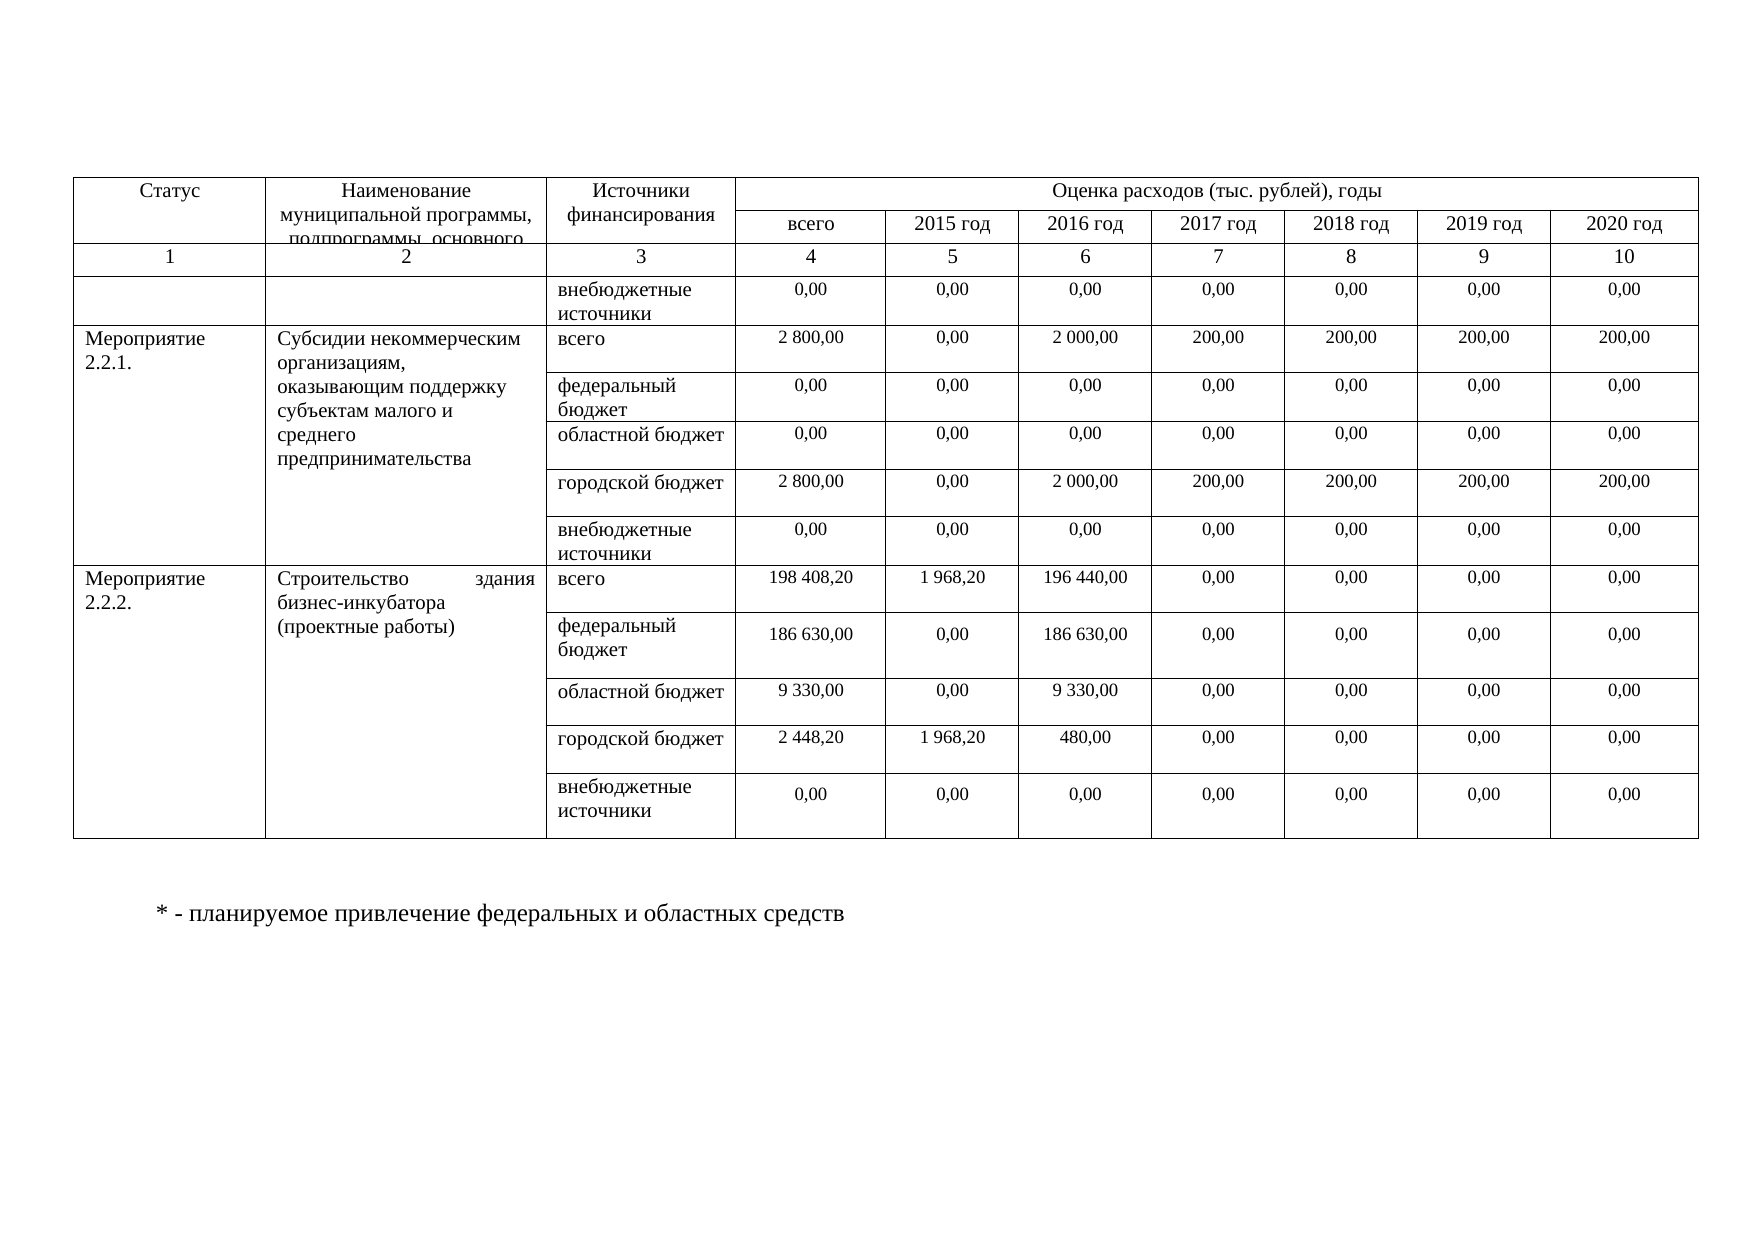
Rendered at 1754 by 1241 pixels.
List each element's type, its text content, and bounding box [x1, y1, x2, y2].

table_cell 0,00 [886, 326, 1018, 372]
table_cell 0,00 [1418, 679, 1550, 725]
table_cell 0,00 [736, 277, 885, 325]
table_cell 0,00 [736, 774, 885, 838]
table_cell федеральный бюджет [547, 373, 735, 421]
table_cell 0,00 [1152, 517, 1284, 565]
table_cell 0,00 [1285, 422, 1417, 468]
table_cell 186 630,00 [1019, 613, 1151, 678]
table_cell 8 [1285, 244, 1417, 276]
table_cell 1 968,20 [886, 726, 1018, 772]
table_cell 2 800,00 [736, 326, 885, 372]
table_cell 2019 год [1418, 211, 1550, 243]
table_cell 0,00 [886, 277, 1018, 325]
table_cell 0,00 [1285, 517, 1417, 565]
table_cell 0,00 [1551, 517, 1698, 565]
table_cell 198 408,20 [736, 566, 885, 612]
table_cell 0,00 [886, 774, 1018, 838]
table_cell 0,00 [1551, 679, 1698, 725]
table_cell областной бюджет [547, 679, 735, 725]
table_cell 0,00 [736, 517, 885, 565]
table_cell 0,00 [1418, 373, 1550, 421]
table_cell 0,00 [1551, 373, 1698, 421]
table_cell 0,00 [886, 373, 1018, 421]
table_cell 0,00 [1418, 422, 1550, 468]
table_cell 200,00 [1418, 470, 1550, 516]
table_cell внебюджетные источники [547, 774, 735, 838]
table_cell всего [736, 211, 885, 243]
table_cell городской бюджет [547, 726, 735, 772]
table_cell 0,00 [1285, 373, 1417, 421]
table_cell 0,00 [1152, 679, 1284, 725]
table_cell внебюджетные источники [547, 517, 735, 565]
table_cell 200,00 [1285, 470, 1417, 516]
table_cell 0,00 [1152, 422, 1284, 468]
table_cell 0,00 [1152, 566, 1284, 612]
table_cell областной бюджет [547, 422, 735, 468]
table_cell 186 630,00 [736, 613, 885, 678]
table_cell 0,00 [1551, 277, 1698, 325]
table_cell 1 [74, 244, 265, 276]
table_cell Мероприятие 2.2.2. [74, 566, 265, 838]
table_cell 9 330,00 [736, 679, 885, 725]
table_cell 0,00 [1418, 726, 1550, 772]
table_cell 0,00 [1019, 422, 1151, 468]
table_cell 0,00 [1285, 566, 1417, 612]
table_cell 0,00 [886, 517, 1018, 565]
table_cell городской бюджет [547, 470, 735, 516]
table_cell 0,00 [1418, 277, 1550, 325]
table_cell Строительство здания бизнес-инкубатора (проектные работы) [266, 566, 546, 838]
table_cell 2017 год [1152, 211, 1284, 243]
table_cell 2018 год [1285, 211, 1417, 243]
text * - планируемое привлечение федеральных и областных средств [156, 898, 1636, 927]
table_cell 6 [1019, 244, 1151, 276]
table_cell Мероприятие 2.2.1. [74, 326, 265, 565]
table_cell 1 968,20 [886, 566, 1018, 612]
table_cell 0,00 [1551, 422, 1698, 468]
table_cell 0,00 [1019, 373, 1151, 421]
table_cell 200,00 [1551, 470, 1698, 516]
table_cell 0,00 [1418, 613, 1550, 678]
table_header Наименование муниципальной программы, подпрограммы, основного мероприятия, мероприятия [266, 178, 546, 243]
table_cell 0,00 [1551, 613, 1698, 678]
table_cell 196 440,00 [1019, 566, 1151, 612]
table_cell 0,00 [1418, 517, 1550, 565]
table_cell 200,00 [1418, 326, 1550, 372]
table_cell 0,00 [1418, 774, 1550, 838]
table_cell 0,00 [886, 422, 1018, 468]
table_cell 0,00 [1019, 277, 1151, 325]
table_cell 0,00 [1152, 277, 1284, 325]
table_cell 0,00 [736, 373, 885, 421]
table_cell всего [547, 566, 735, 612]
table_cell 2 [266, 244, 546, 276]
table_cell 0,00 [1551, 566, 1698, 612]
table_cell 7 [1152, 244, 1284, 276]
table_cell 200,00 [1285, 326, 1417, 372]
table_header Оценка расходов (тыс. рублей), годы [736, 178, 1698, 210]
table_cell 0,00 [1551, 774, 1698, 838]
table_cell 200,00 [1152, 326, 1284, 372]
table_cell 2 000,00 [1019, 470, 1151, 516]
table_cell 0,00 [1285, 613, 1417, 678]
table_cell 2015 год [886, 211, 1018, 243]
table_cell 0,00 [1285, 774, 1417, 838]
table_cell 2020 год [1551, 211, 1698, 243]
table_cell 9 330,00 [1019, 679, 1151, 725]
table_cell внебюджетные источники [547, 277, 735, 325]
table_cell 0,00 [886, 679, 1018, 725]
table_cell 0,00 [1019, 774, 1151, 838]
table_cell Субсидии некоммерческим организациям, оказывающим поддержку субъектам малого и среднего предпринимательства [266, 326, 546, 565]
table_cell 0,00 [886, 470, 1018, 516]
table_cell 0,00 [736, 422, 885, 468]
table_cell 0,00 [1285, 726, 1417, 772]
table_cell 3 [547, 244, 735, 276]
table_cell 5 [886, 244, 1018, 276]
table_cell 0,00 [886, 613, 1018, 678]
table_cell 200,00 [1152, 470, 1284, 516]
table_cell 0,00 [1285, 679, 1417, 725]
table_cell 2 448,20 [736, 726, 885, 772]
table_cell 2 800,00 [736, 470, 885, 516]
table_cell 0,00 [1152, 774, 1284, 838]
table_cell 0,00 [1152, 726, 1284, 772]
table_cell 200,00 [1551, 326, 1698, 372]
table_cell 0,00 [1019, 517, 1151, 565]
table_header Источники финансирования [547, 178, 735, 243]
table_cell 480,00 [1019, 726, 1151, 772]
table_cell 10 [1551, 244, 1698, 276]
table_cell 0,00 [1152, 373, 1284, 421]
table_cell 2 000,00 [1019, 326, 1151, 372]
table_cell 0,00 [1152, 613, 1284, 678]
table_cell 4 [736, 244, 885, 276]
table_cell 0,00 [1418, 566, 1550, 612]
table_cell 0,00 [1551, 726, 1698, 772]
table_cell 9 [1418, 244, 1550, 276]
table_cell 2016 год [1019, 211, 1151, 243]
table_cell 0,00 [1285, 277, 1417, 325]
table_header Статус [74, 178, 265, 243]
table_cell федеральный бюджет [547, 613, 735, 678]
table_cell всего [547, 326, 735, 372]
